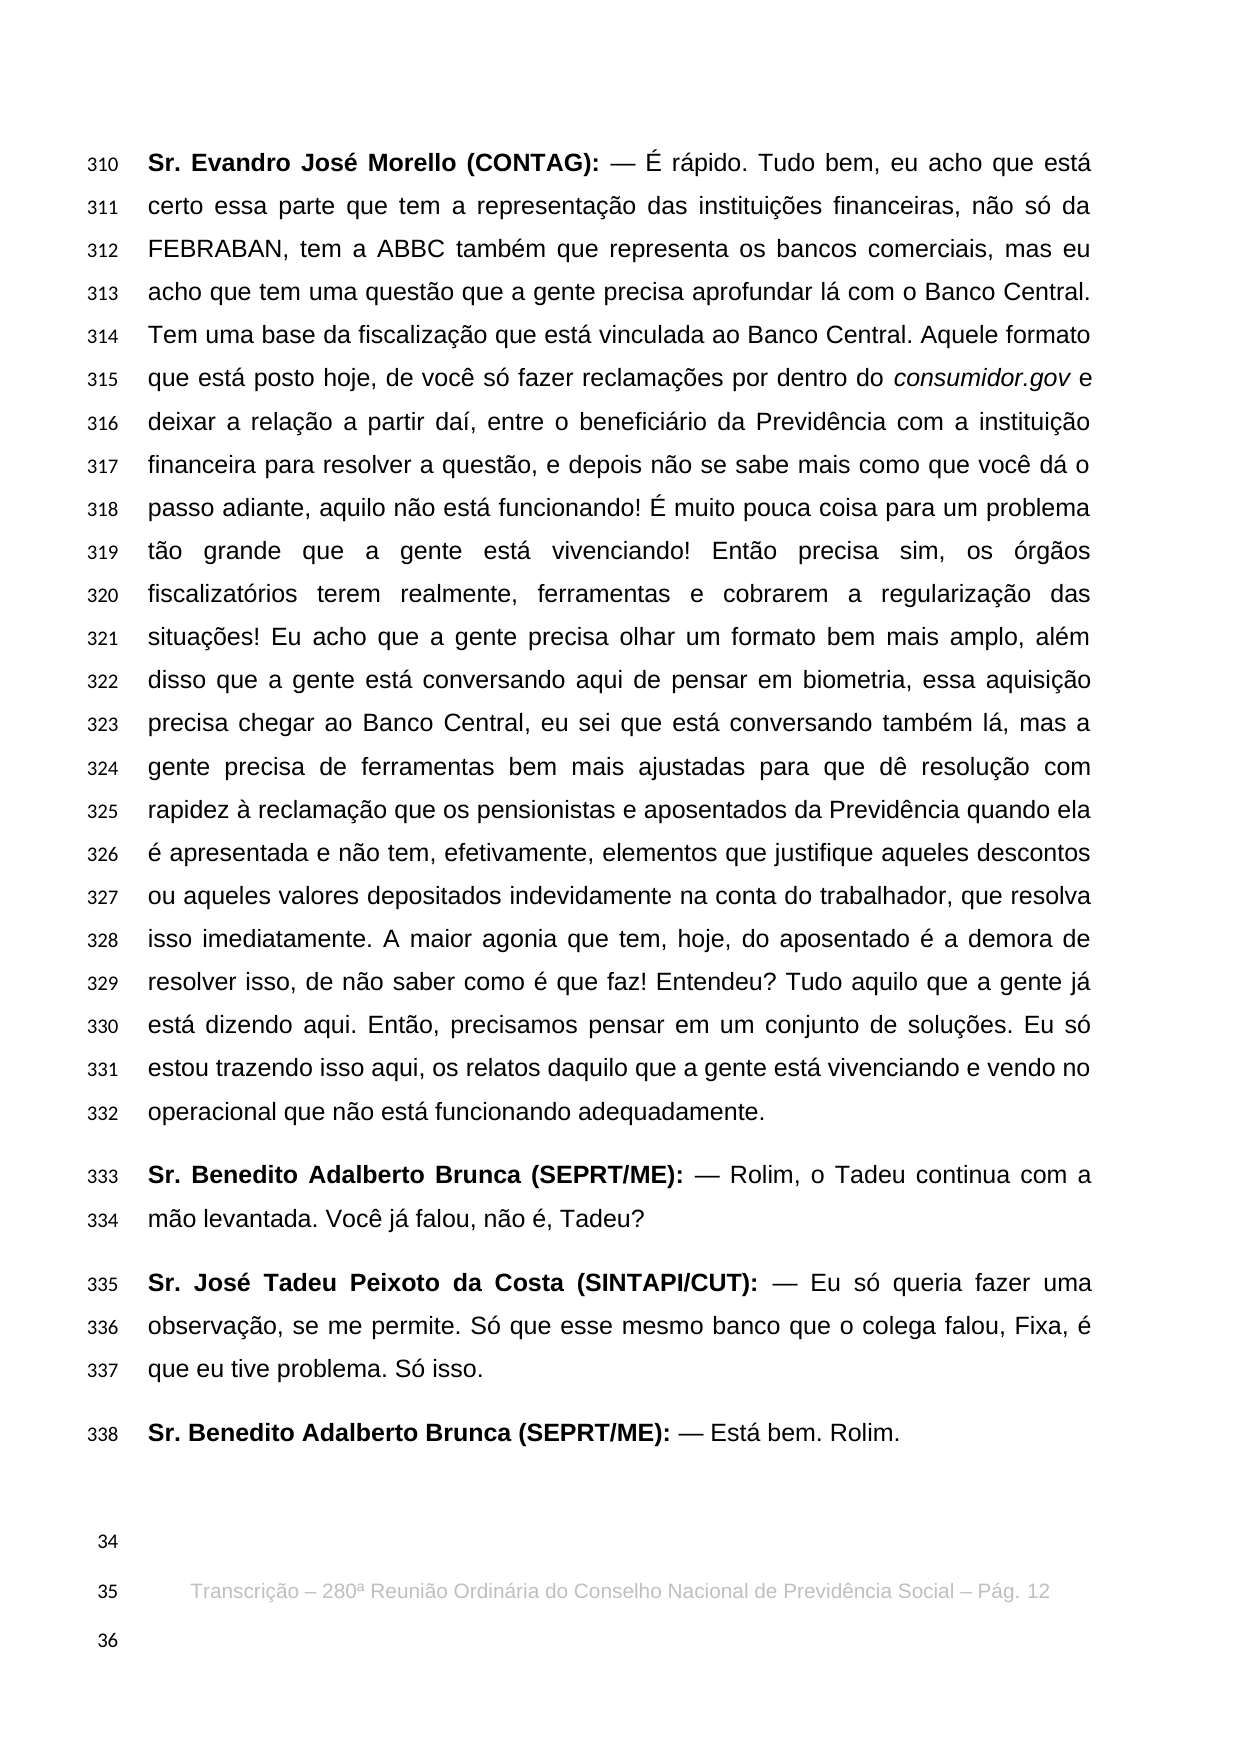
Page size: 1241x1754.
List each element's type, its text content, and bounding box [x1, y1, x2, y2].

text Sr. José Tadeu Peixoto da Costa (SINTAPI/CUT): — Eu só queria fazer uma observação, se me permite. Só que esse mesmo banco que o colega falou, Fixa, é que eu tive problema. Só isso. [148, 1267, 1092, 1382]
text Sr. Benedito Adalberto Brunca (SEPRT/ME): — Está bem. Rolim. [148, 1418, 1092, 1446]
text Sr. Evandro José Morello (CONTAG): — É rápido. Tudo bem, eu acho que está certo essa parte que tem a representação das instituições financeiras, não só da FEBRABAN, tem a ABBC também que representa os bancos comerciais, mas eu acho que tem uma questão que a gente precisa aprofundar lá com o Banco Central. Tem uma base da fiscalização que está vinculada ao Banco Central. Aquele formato que está posto hoje, de você só fazer reclamações por dentro do consumidor.gov e deixar a relação a partir daí, entre o beneficiário da Previdência com a instituição financeira para resolver a questão, e depois não se sabe mais como que você dá o passo adiante, aquilo não está funcionando! É muito pouca coisa para um problema tão grande que a gente está vivenciando! Então precisa sim, os órgãos fiscalizatórios terem realmente, ferramentas e cobrarem a regularização das situações! Eu acho que a gente precisa olhar um formato bem mais amplo, além disso que a gente está conversando aqui de pensar em biometria, essa aquisição precisa chegar ao Banco Central, eu sei que está conversando também lá, mas a gente precisa de ferramentas bem mais ajustadas para que dê resolução com rapidez à reclamação que os pensionistas e aposentados da Previdência quando ela é apresentada e não tem, efetivamente, elementos que justifique aqueles descontos ou aqueles valores depositados indevidamente na conta do trabalhador, que resolva isso imediatamente. A maior agonia que tem, hoje, do aposentado é a demora de resolver isso, de não saber como é que faz! Entendeu? Tudo aquilo que a gente já está dizendo aqui. Então, precisamos pensar em um conjunto de soluções. Eu só estou trazendo isso aqui, os relatos daquilo que a gente está vivenciando e vendo no operacional que não está funcionando adequadamente. [148, 148, 1092, 1125]
text Sr. Benedito Adalberto Brunca (SEPRT/ME): — Rolim, o Tadeu continua com a mão levantada. Você já falou, não é, Tadeu? [148, 1160, 1092, 1232]
